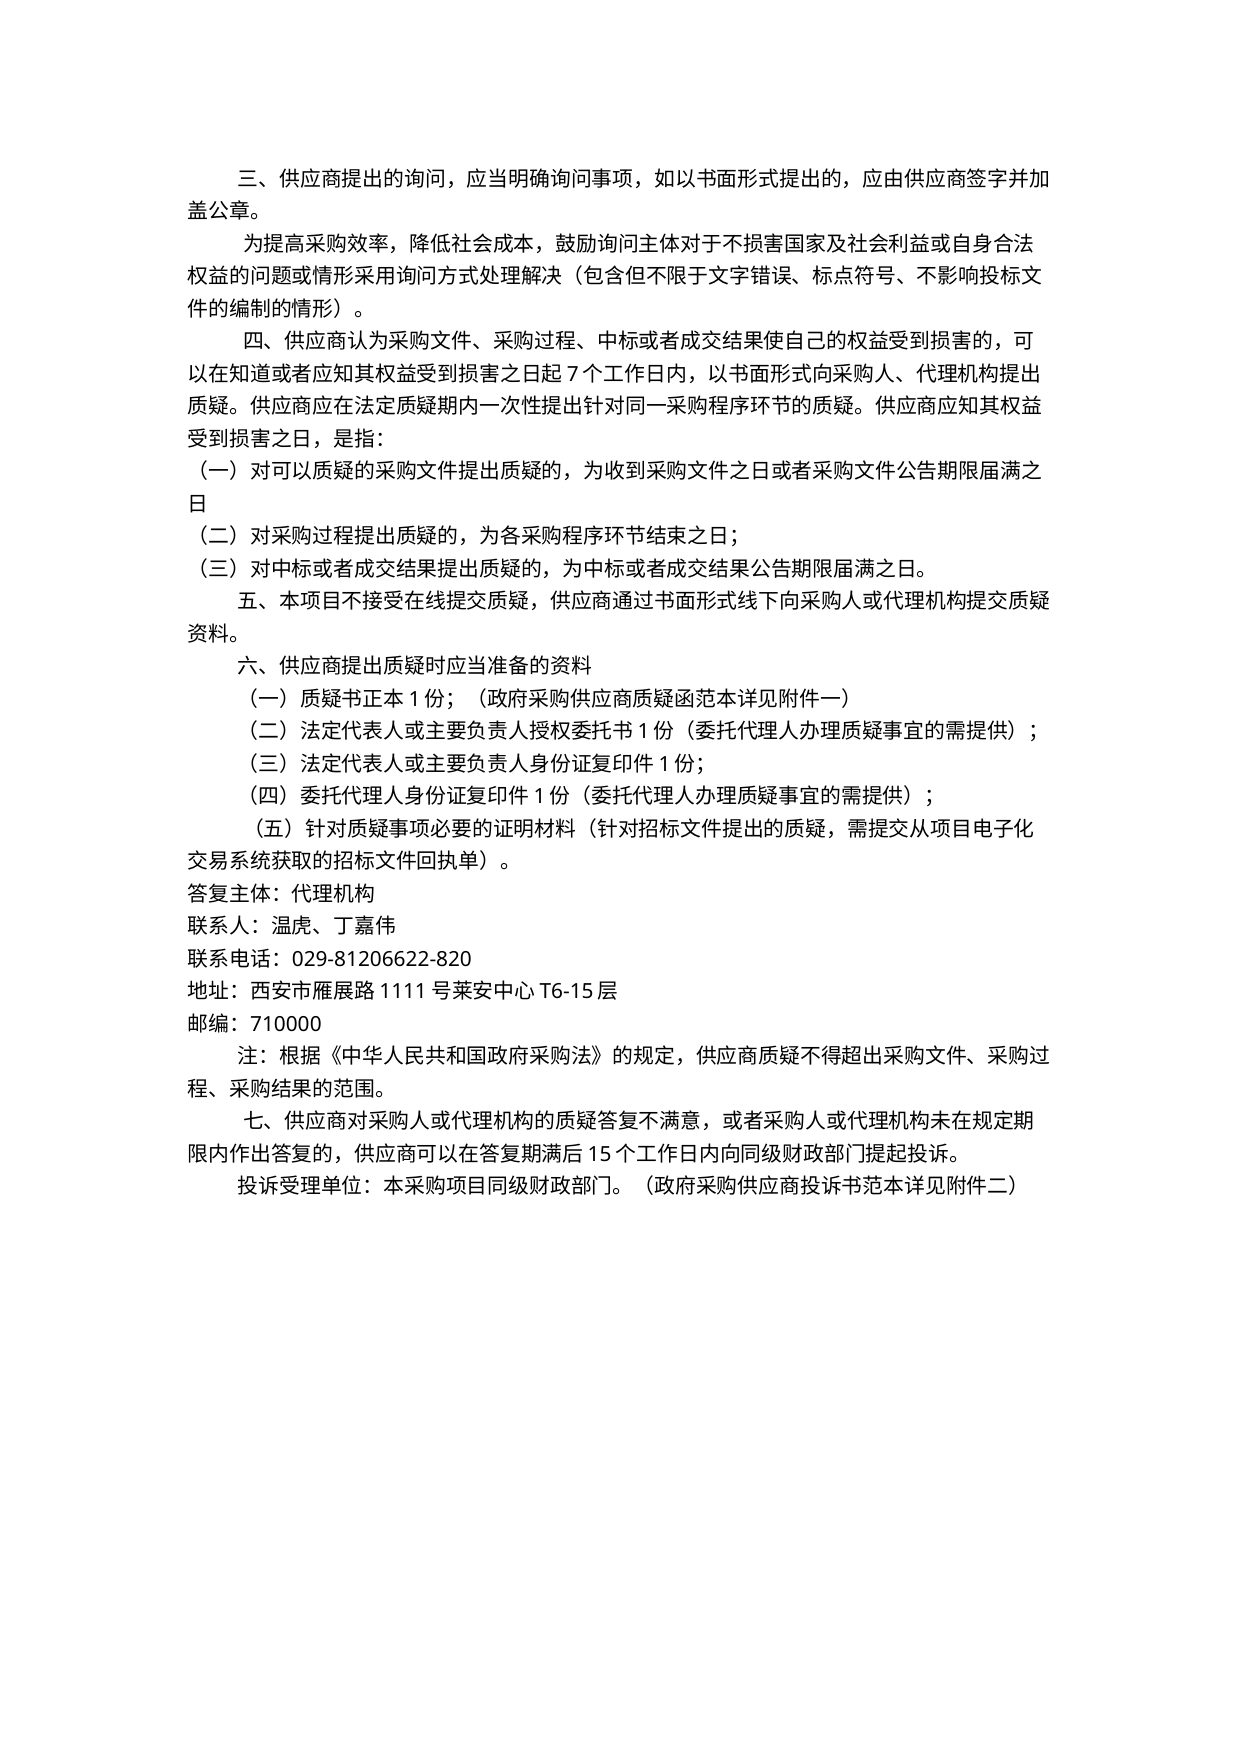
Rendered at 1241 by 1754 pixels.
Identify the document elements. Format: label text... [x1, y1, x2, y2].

text 注：根据《中华人民共和国政府采购法》的规定，供应商质疑不得超出采购文件、采购过程、采购结果的范围。 [187, 1039, 1053, 1104]
text 邮编：710000 [187, 1007, 1053, 1039]
text 地址：西安市雁展路1111号莱安中心T6-15层 [187, 974, 1053, 1007]
text 五、本项目不接受在线提交质疑，供应商通过书面形式线下向采购人或代理机构提交质疑资料。 [187, 584, 1053, 649]
text 六、供应商提出质疑时应当准备的资料 [187, 649, 1053, 682]
text 联系人：温虎、丁嘉伟 [187, 909, 1053, 942]
text （四）委托代理人身份证复印件1份（委托代理人办理质疑事宜的需提供）； [187, 779, 1053, 812]
text （二）法定代表人或主要负责人授权委托书1份（委托代理人办理质疑事宜的需提供）； [187, 714, 1053, 747]
text （三）对中标或者成交结果提出质疑的，为中标或者成交结果公告期限届满之日。 [187, 552, 1053, 584]
text （三）法定代表人或主要负责人身份证复印件1份； [187, 747, 1053, 779]
text （二）对采购过程提出质疑的，为各采购程序环节结束之日； [187, 519, 1053, 552]
text （五）针对质疑事项必要的证明材料（针对招标文件提出的质疑，需提交从项目电子化交易系统获取的招标文件回执单）。 [187, 812, 1053, 877]
text 为提高采购效率，降低社会成本，鼓励询问主体对于不损害国家及社会利益或自身合法权益的问题或情形采用询问方式处理解决（包含但不限于文字错误、标点符号、不影响投标文件的编制的情形）。 [187, 227, 1053, 324]
text 投诉受理单位：本采购项目同级财政部门。（政府采购供应商投诉书范本详见附件二） [187, 1169, 1053, 1202]
text 七、供应商对采购人或代理机构的质疑答复不满意，或者采购人或代理机构未在规定期限内作出答复的，供应商可以在答复期满后15个工作日内向同级财政部门提起投诉。 [187, 1104, 1053, 1169]
text 答复主体：代理机构 [187, 877, 1053, 909]
text 三、供应商提出的询问，应当明确询问事项，如以书面形式提出的，应由供应商签字并加盖公章。 [187, 162, 1053, 227]
text 联系电话：029-81206622-820 [187, 942, 1053, 974]
text （一）对可以质疑的采购文件提出质疑的，为收到采购文件之日或者采购文件公告期限届满之日 [187, 454, 1053, 519]
text 四、供应商认为采购文件、采购过程、中标或者成交结果使自己的权益受到损害的，可以在知道或者应知其权益受到损害之日起7个工作日内，以书面形式向采购人、代理机构提出质疑。供应商应在法定质疑期内一次性提出针对同一采购程序环节的质疑。供应商应知其权益受到损害之日，是指： [187, 324, 1053, 454]
text （一）质疑书正本1份；（政府采购供应商质疑函范本详见附件一） [187, 682, 1053, 714]
